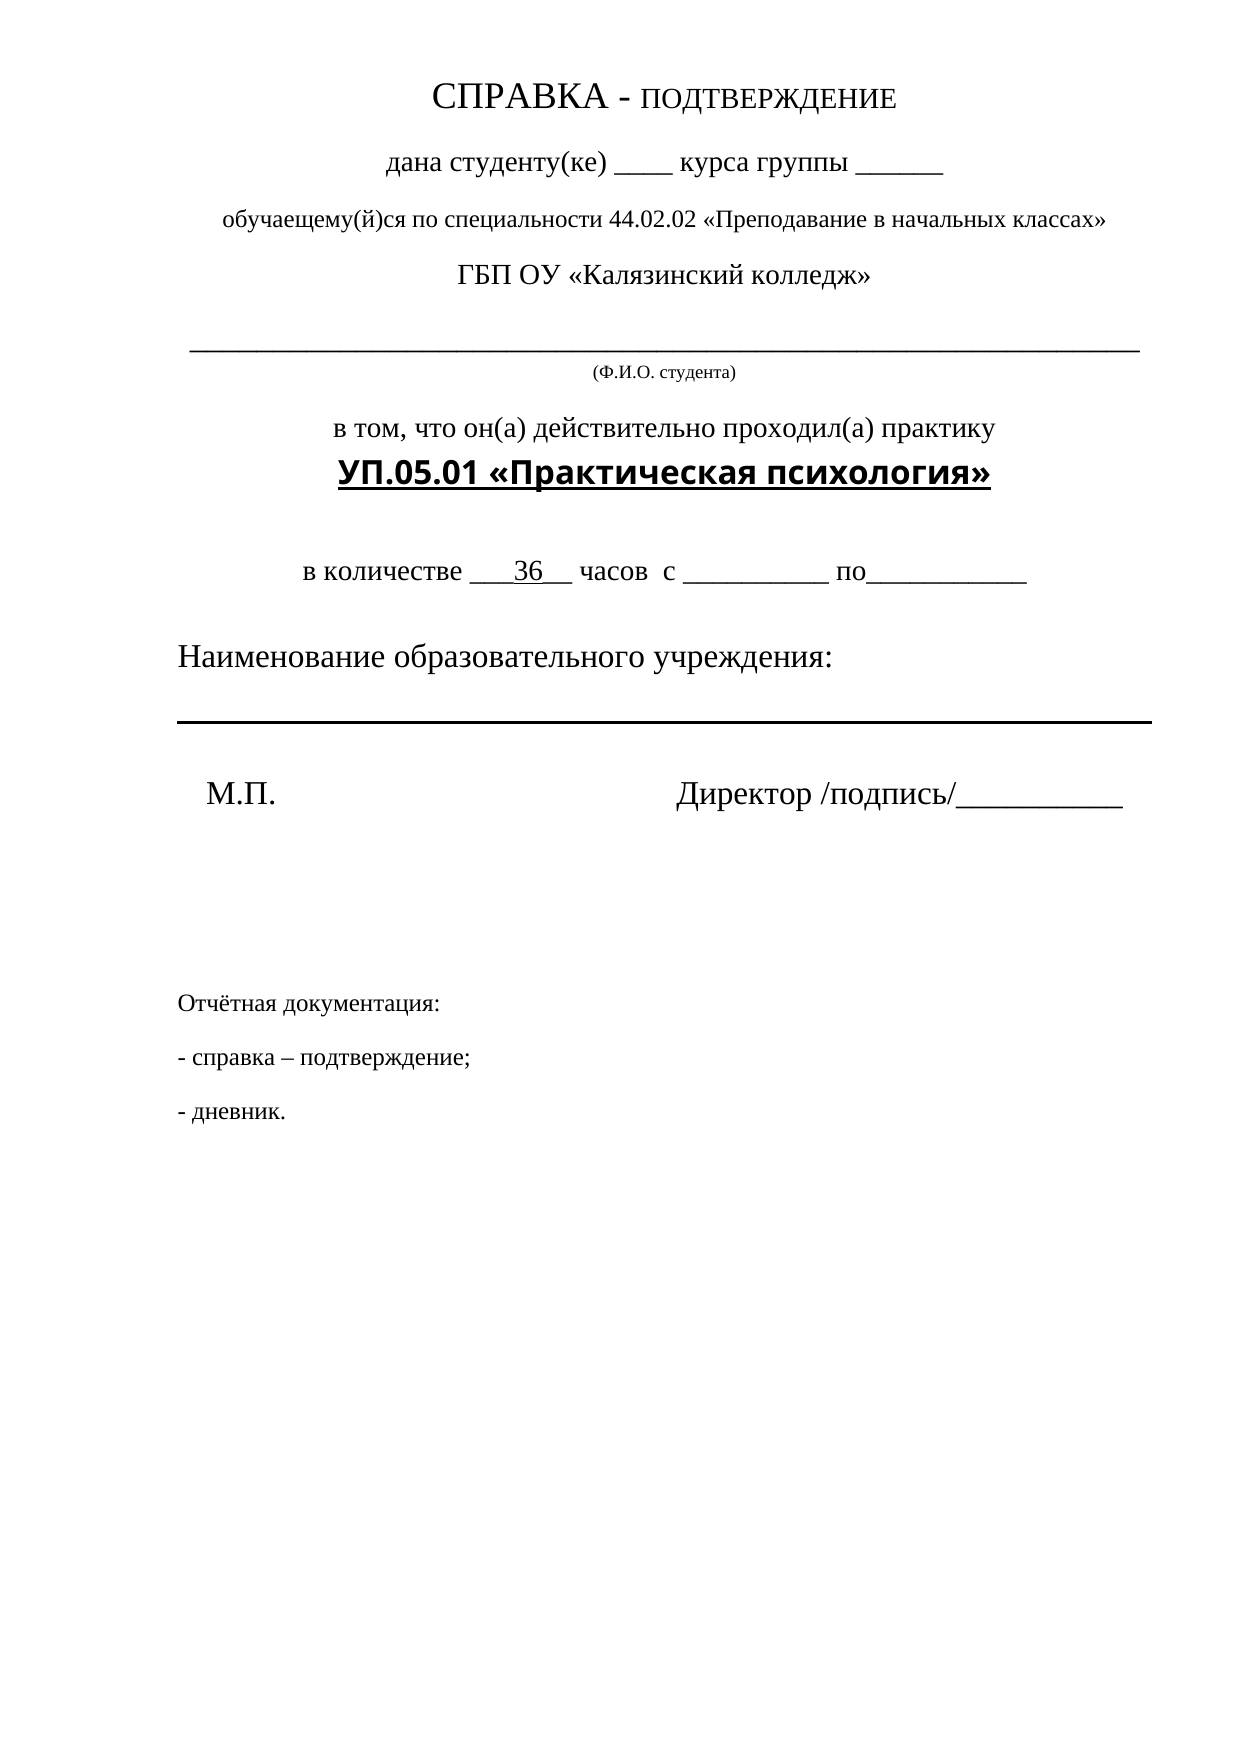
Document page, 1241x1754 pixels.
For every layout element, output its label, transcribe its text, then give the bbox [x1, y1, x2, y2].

text (Ф.И.О. студента) [177, 361, 1152, 382]
text ГБП ОУ «Калязинский колледж» [177, 257, 1152, 291]
text в том, что он(а) действительно проходил(а) практику [177, 411, 1152, 444]
text Отчётная документация: [177, 988, 1152, 1017]
text - справка – подтверждение; [177, 1042, 1152, 1071]
text дана студенту(ке) ____ курса группы ______ [177, 144, 1152, 178]
text УП.05.01 «Практическая психология» [177, 449, 1152, 494]
text обучаещему(й)ся по специальности 44.02.02 «Преподавание в начальных классах» [177, 204, 1152, 232]
text Наименование образовательного учреждения: [177, 636, 1152, 674]
text в количестве ___36__ часов с __________ по___________ [177, 553, 1152, 587]
text - дневник. [177, 1096, 1152, 1125]
text СПРАВКА - ПОДТВЕРЖДЕНИЕ [177, 74, 1152, 117]
text _________________________________________________________ [177, 317, 1152, 355]
text М.П. Директор /подпись/__________ [177, 773, 1152, 812]
